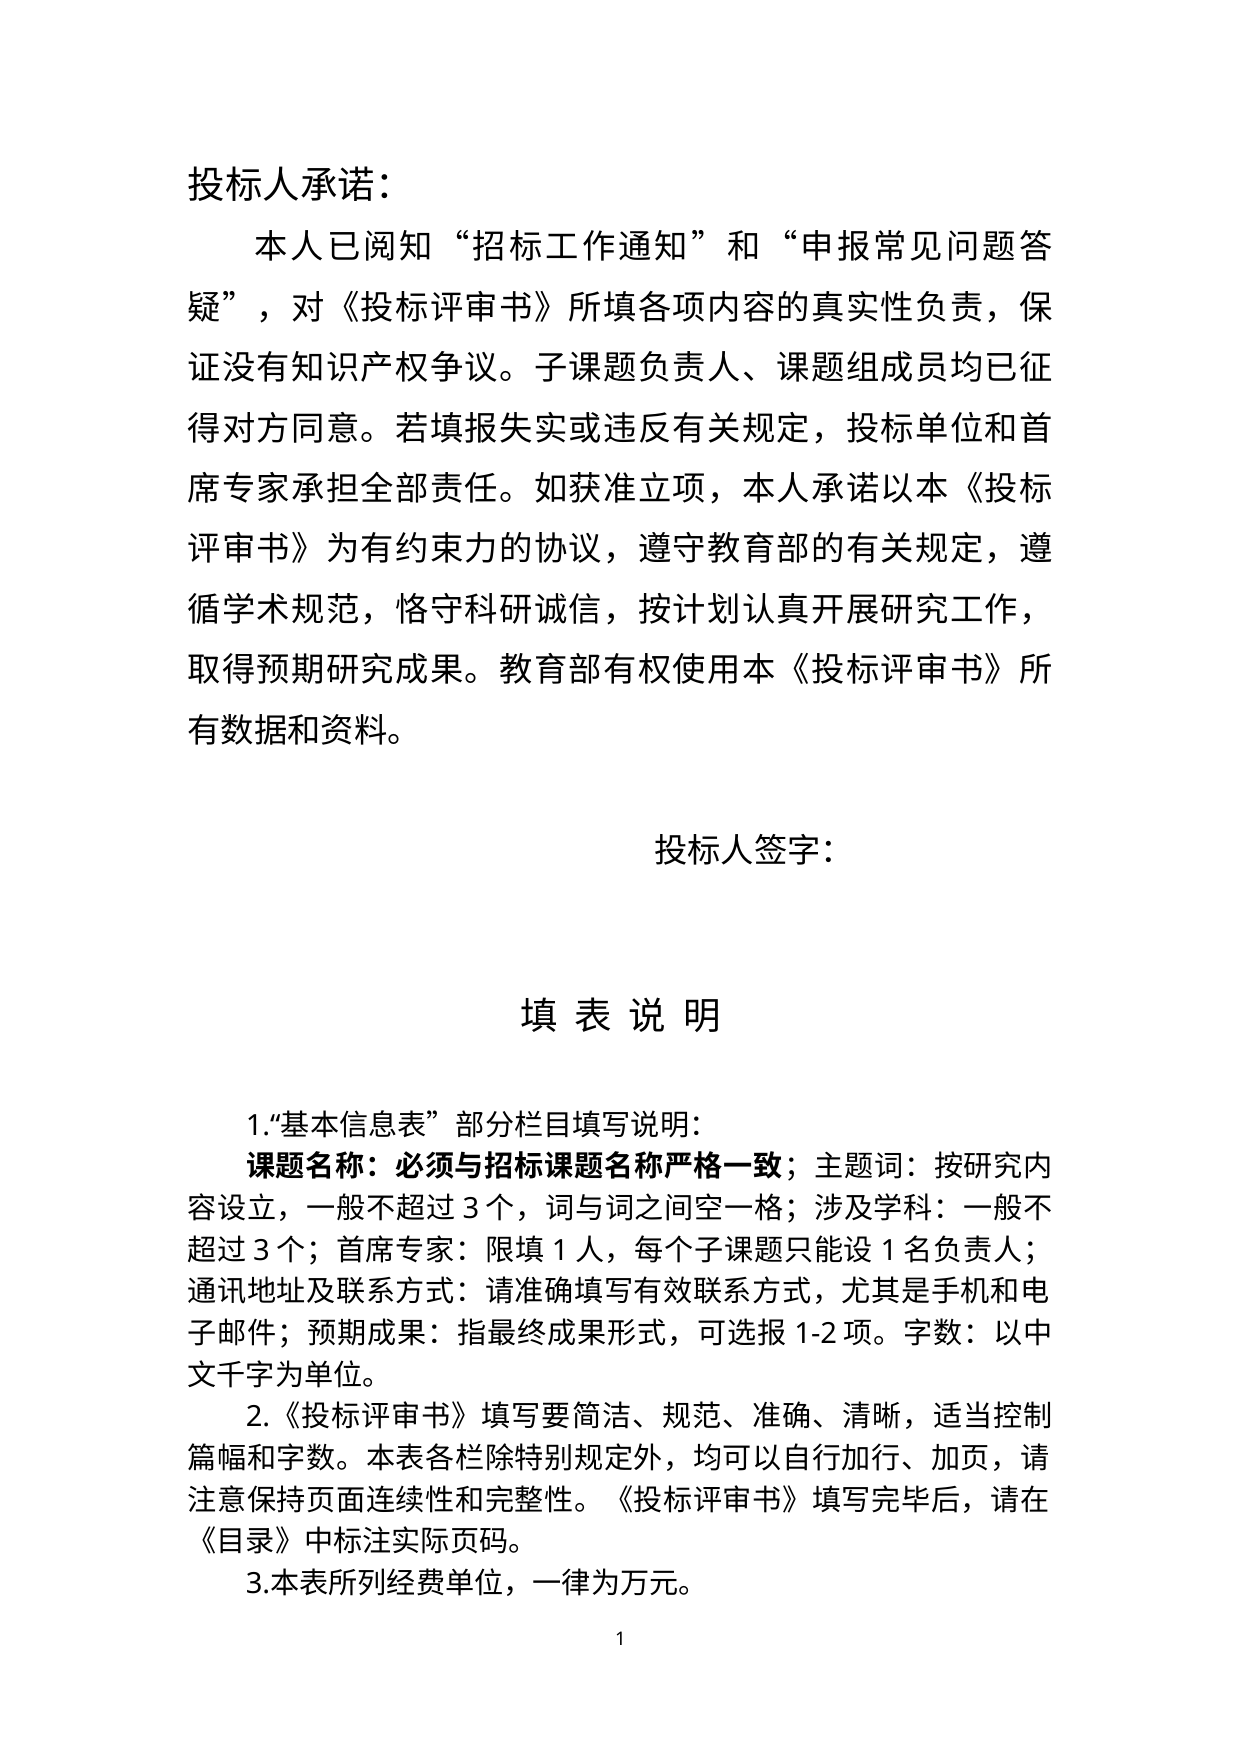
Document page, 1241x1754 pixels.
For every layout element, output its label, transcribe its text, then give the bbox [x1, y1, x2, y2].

text 投标人承诺： [187, 150, 1053, 210]
text 3.本表所列经费单位，一律为万元。 [187, 1560, 1053, 1602]
text 2.《投标评审书》填写要简洁、规范、准确、清晰，适当控制篇幅和字数。本表各栏除特别规定外，均可以自行加行、加页，请注意保持页面连续性和完整性。《投标评审书》填写完毕后，请在《目录》中标注实际页码。 [187, 1393, 1053, 1560]
text 课题名称：必须与招标课题名称严格一致；主题词：按研究内容设立，一般不超过3个，词与词之间空一格；涉及学科：一般不超过3个；首席专家：限填1人，每个子课题只能设1名负责人；通讯地址及联系方式：请准确填写有效联系方式，尤其是手机和电子邮件；预期成果：指最终成果形式，可选报1-2项。字数：以中文千字为单位。 [187, 1143, 1053, 1393]
text 填 表 说 明 [187, 981, 1053, 1041]
text 本人已阅知“招标工作通知”和“申报常见问题答疑”，对《投标评审书》所填各项内容的真实性负责，保证没有知识产权争议。子课题负责人、课题组成员均已征得对方同意。若填报失实或违反有关规定，投标单位和首席专家承担全部责任。如获准立项，本人承诺以本《投标评审书》为有约束力的协议，遵守教育部的有关规定，遵循学术规范，恪守科研诚信，按计划认真开展研究工作，取得预期研究成果。教育部有权使用本《投标评审书》所有数据和资料。 [187, 210, 1053, 754]
text 投标人签字： [187, 814, 1053, 875]
text 1.“基本信息表”部分栏目填写说明： [187, 1102, 1053, 1143]
